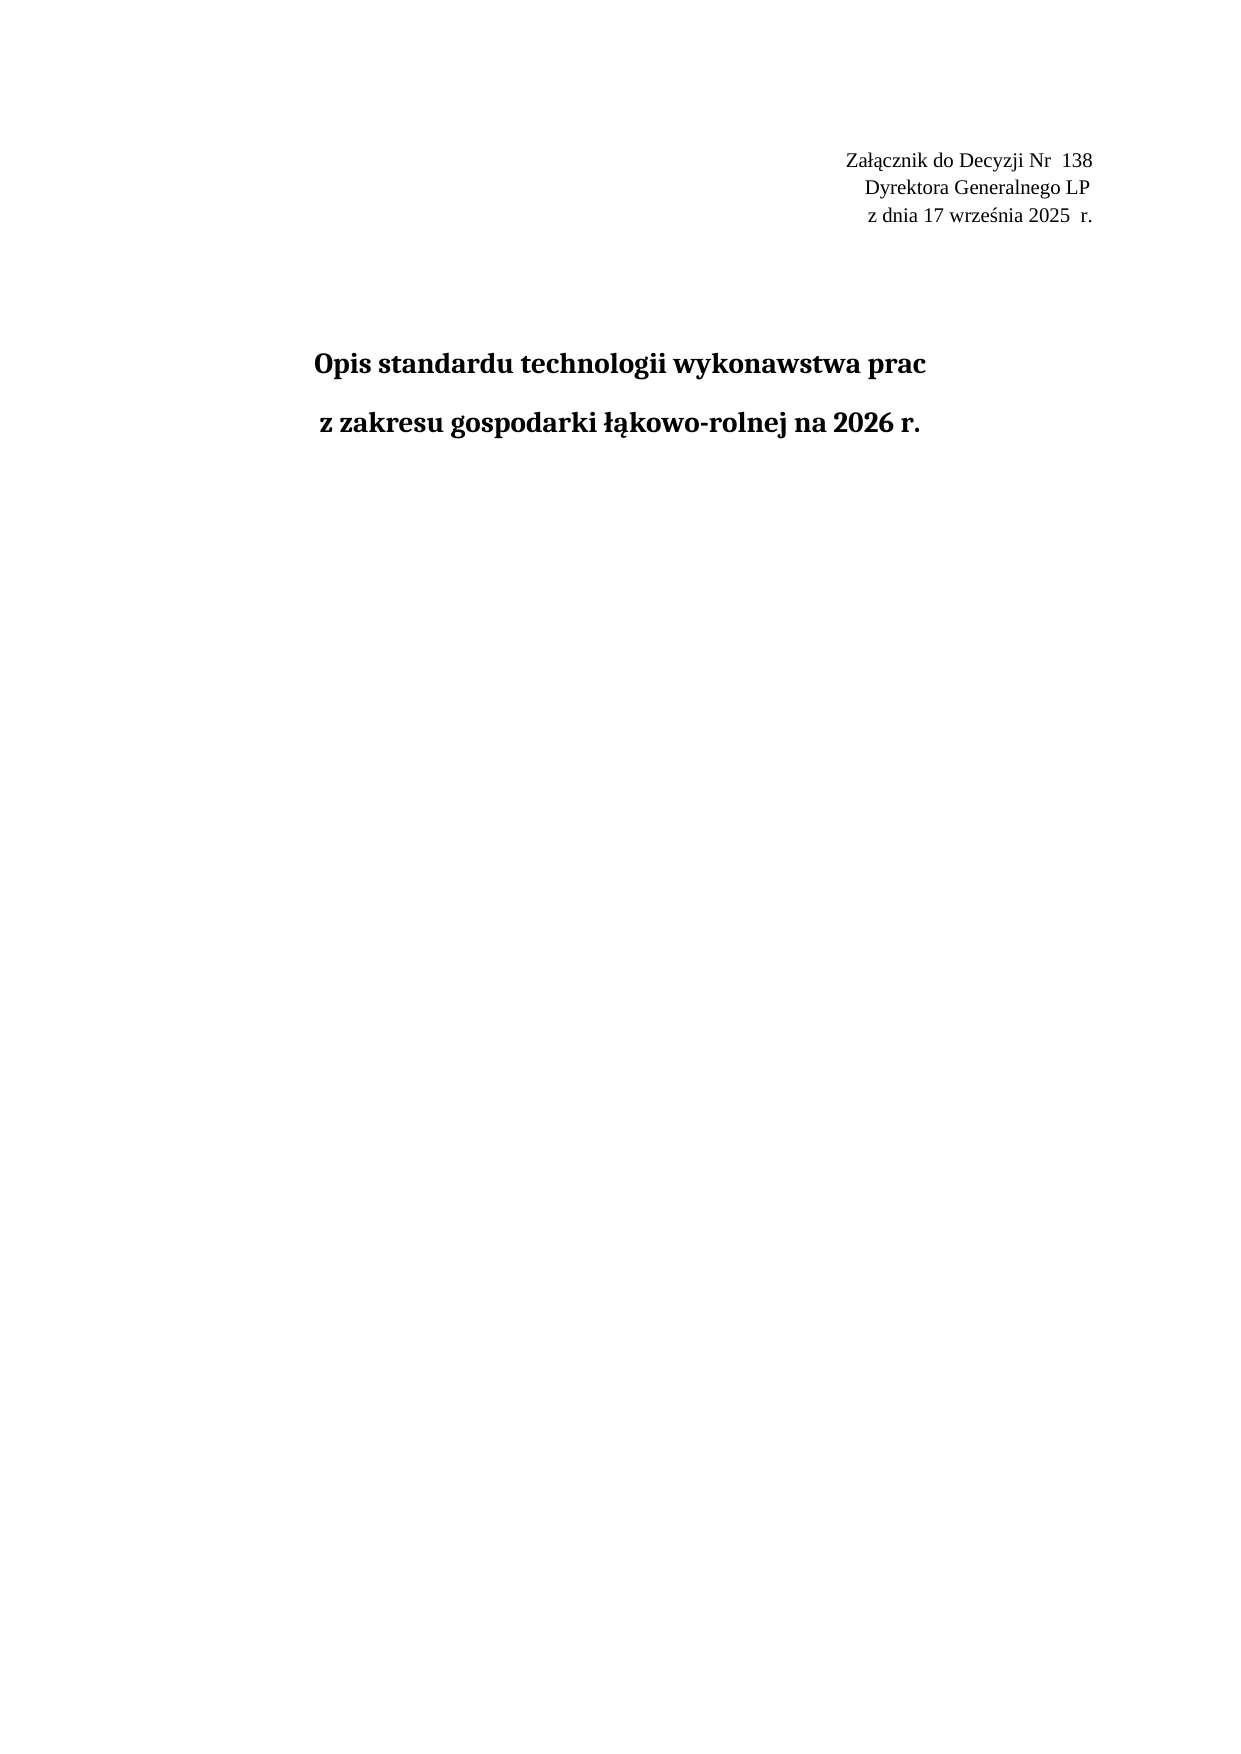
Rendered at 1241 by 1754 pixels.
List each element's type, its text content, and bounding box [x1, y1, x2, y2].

text z zakresu gospodarki łąkowo-rolnej na 2026 r. [148, 406, 1093, 440]
text Załącznik do Decyzji Nr 138 [221, 148, 1093, 172]
text Dyrektora Generalnego LP [133, 175, 1093, 199]
text Opis standardu technologii wykonawstwa prac [148, 347, 1093, 381]
text z dnia 17 września 2025 r. [0, 203, 1093, 227]
